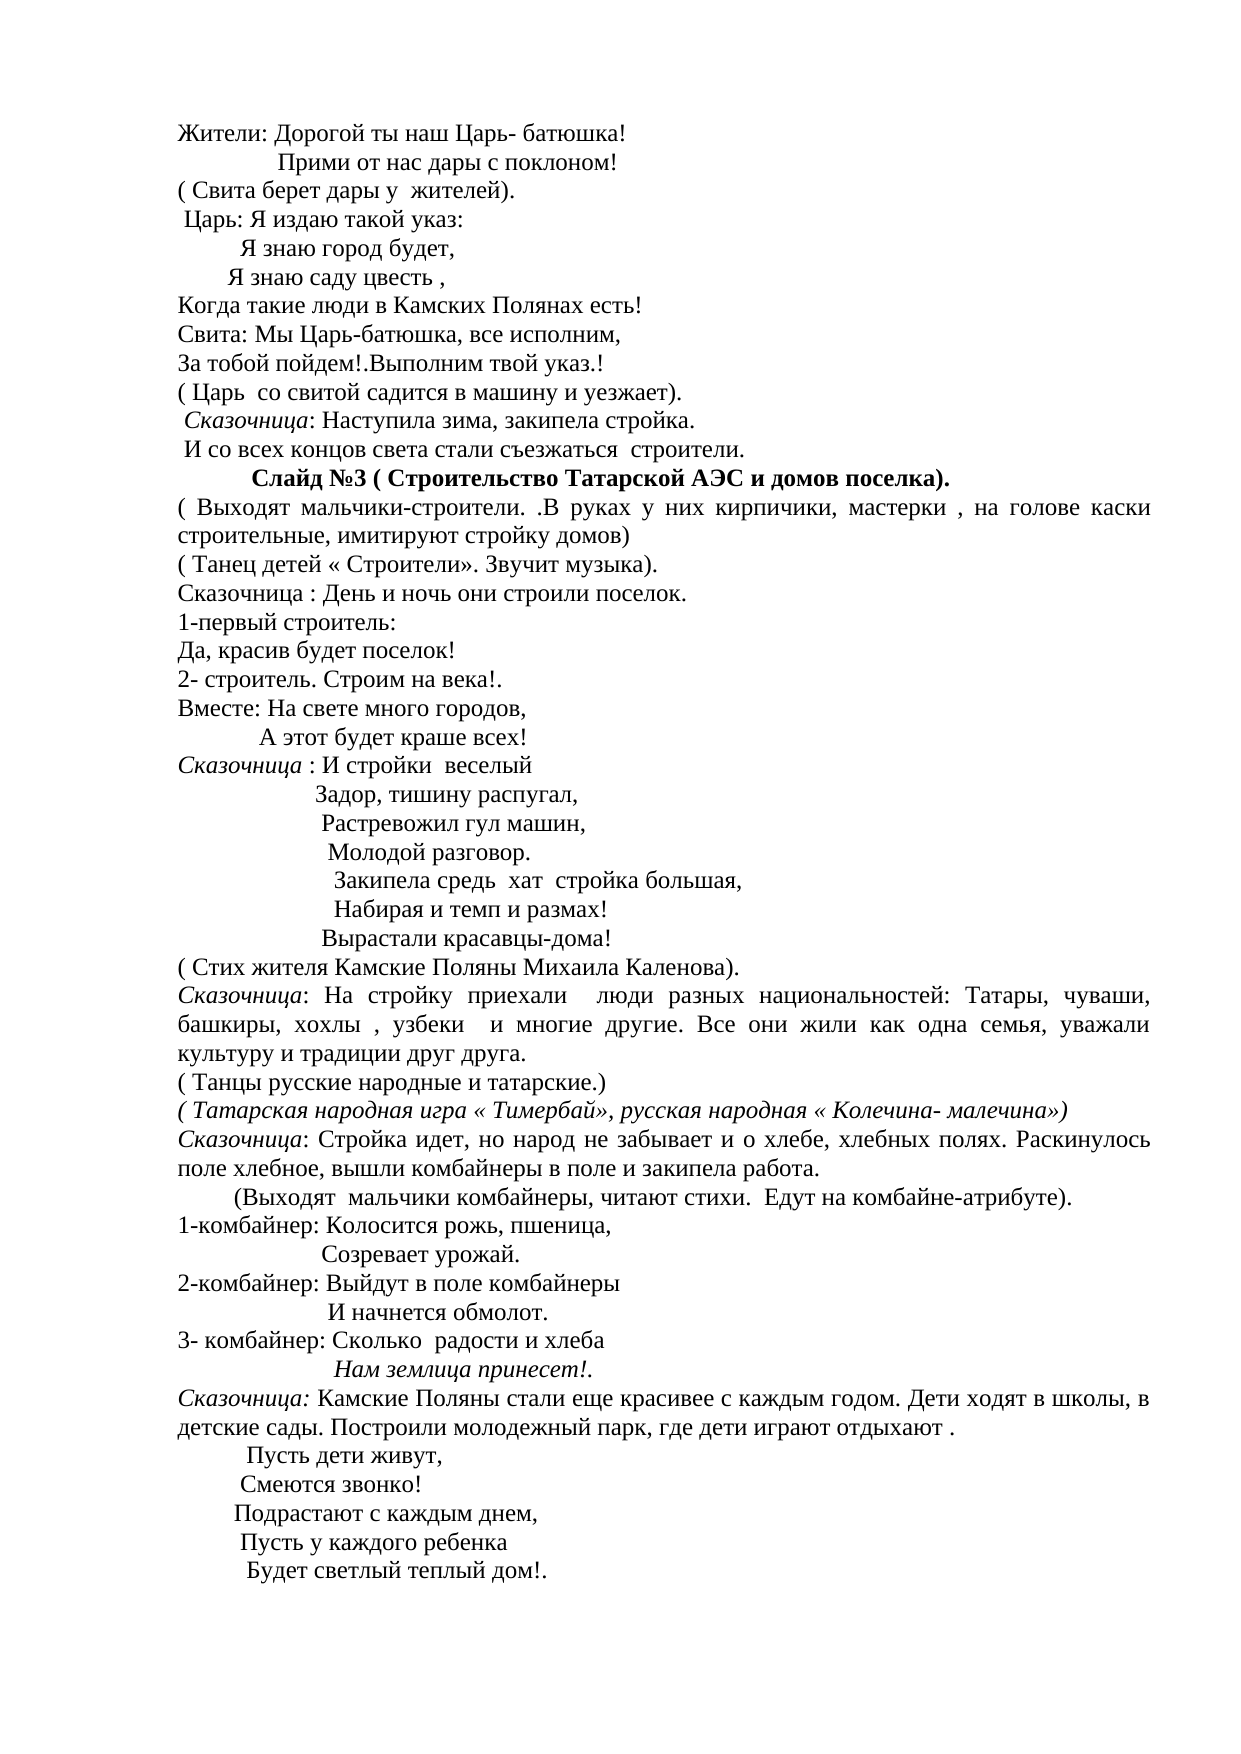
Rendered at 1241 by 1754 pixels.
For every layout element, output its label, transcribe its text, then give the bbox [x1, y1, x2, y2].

text Вместе: На свете много городов, [177, 693, 1152, 722]
text ( Свита берет дары у жителей). [177, 176, 1152, 204]
text ( Выходят мальчики-строители. .В руках у них кирпичики, мастерки , на голове каски строительные, имитируют стройку домов) [177, 492, 1152, 549]
text Смеются звонко! [177, 1469, 1152, 1498]
text Набирая и темп и размах! [177, 894, 1152, 923]
text Нам землица принесет!. [177, 1354, 1152, 1383]
text Пусть у каждого ребенка [177, 1527, 1152, 1556]
text ( Танцы русские народные и татарские.) [177, 1067, 1152, 1096]
text И начнется обмолот. [177, 1297, 1152, 1326]
text Слайд №3 ( Строительство Татарской АЭС и домов поселка). [177, 463, 1152, 492]
text Растревожил гул машин, [177, 808, 1152, 837]
text Вырастали красавцы-дома! [177, 923, 1152, 952]
text Молодой разговор. [177, 837, 1152, 866]
text Сказочница: Стройка идет, но народ не забывает и о хлебе, хлебных полях. Раскинулось поле хлебное, вышли комбайнеры в поле и закипела работа. [177, 1124, 1152, 1182]
text Пусть дети живут, [177, 1441, 1152, 1469]
text И со всех концов света стали съезжаться строители. [177, 434, 1152, 463]
text Свита: Мы Царь-батюшка, все исполним, [177, 319, 1152, 348]
text Подрастают с каждым днем, [177, 1498, 1152, 1527]
text А этот будет краше всех! [177, 722, 1152, 751]
text Сказочница : И стройки веселый [177, 751, 1152, 779]
text Царь: Я издаю такой указ: [177, 204, 1152, 233]
text Закипела средь хат стройка большая, [177, 866, 1152, 894]
text Сказочница: Камские Поляны стали еще красивее с каждым годом. Дети ходят в школы, в детские сады. Построили молодежный парк, где дети играют отдыхают . [177, 1383, 1152, 1441]
text ( Царь со свитой садится в машину и уезжает). [177, 377, 1152, 406]
text 2-комбайнер: Выйдут в поле комбайнеры [177, 1268, 1152, 1297]
text 2- строитель. Строим на века!. [177, 664, 1152, 693]
text 1-первый строитель: [177, 607, 1152, 636]
text Сказочница: Наступила зима, закипела стройка. [177, 406, 1152, 434]
text Когда такие люди в Камских Полянах есть! [177, 291, 1152, 319]
text Я знаю город будет, [177, 233, 1152, 262]
text Да, красив будет поселок! [177, 636, 1152, 664]
text Сказочница : День и ночь они строили поселок. [177, 578, 1152, 607]
text За тобой пойдем!.Выполним твой указ.! [177, 348, 1152, 377]
text ( Стих жителя Камские Поляны Михаила Каленова). [177, 952, 1152, 981]
text Созревает урожай. [177, 1239, 1152, 1268]
text Задор, тишину распугал, [177, 779, 1152, 808]
text Прими от нас дары с поклоном! [177, 147, 1152, 176]
text ( Танец детей « Строители». Звучит музыка). [177, 549, 1152, 578]
text 1-комбайнер: Колосится рожь, пшеница, [177, 1211, 1152, 1239]
text (Выходят мальчики комбайнеры, читают стихи. Едут на комбайне-атрибуте). [177, 1182, 1152, 1211]
text ( Татарская народная игра « Тимербай», русская народная « Колечина- малечина») [177, 1096, 1152, 1124]
text 3- комбайнер: Сколько радости и хлеба [177, 1326, 1152, 1354]
text Жители: Дорогой ты наш Царь- батюшка! [177, 118, 1152, 147]
text Будет светлый теплый дом!. [177, 1556, 1152, 1584]
text Я знаю саду цвесть , [177, 262, 1152, 291]
text Сказочница: На стройку приехали люди разных национальностей: Татары, чуваши, башкиры, хохлы , узбеки и многие другие. Все они жили как одна семья, уважали культуру и традиции друг друга. [177, 981, 1152, 1067]
